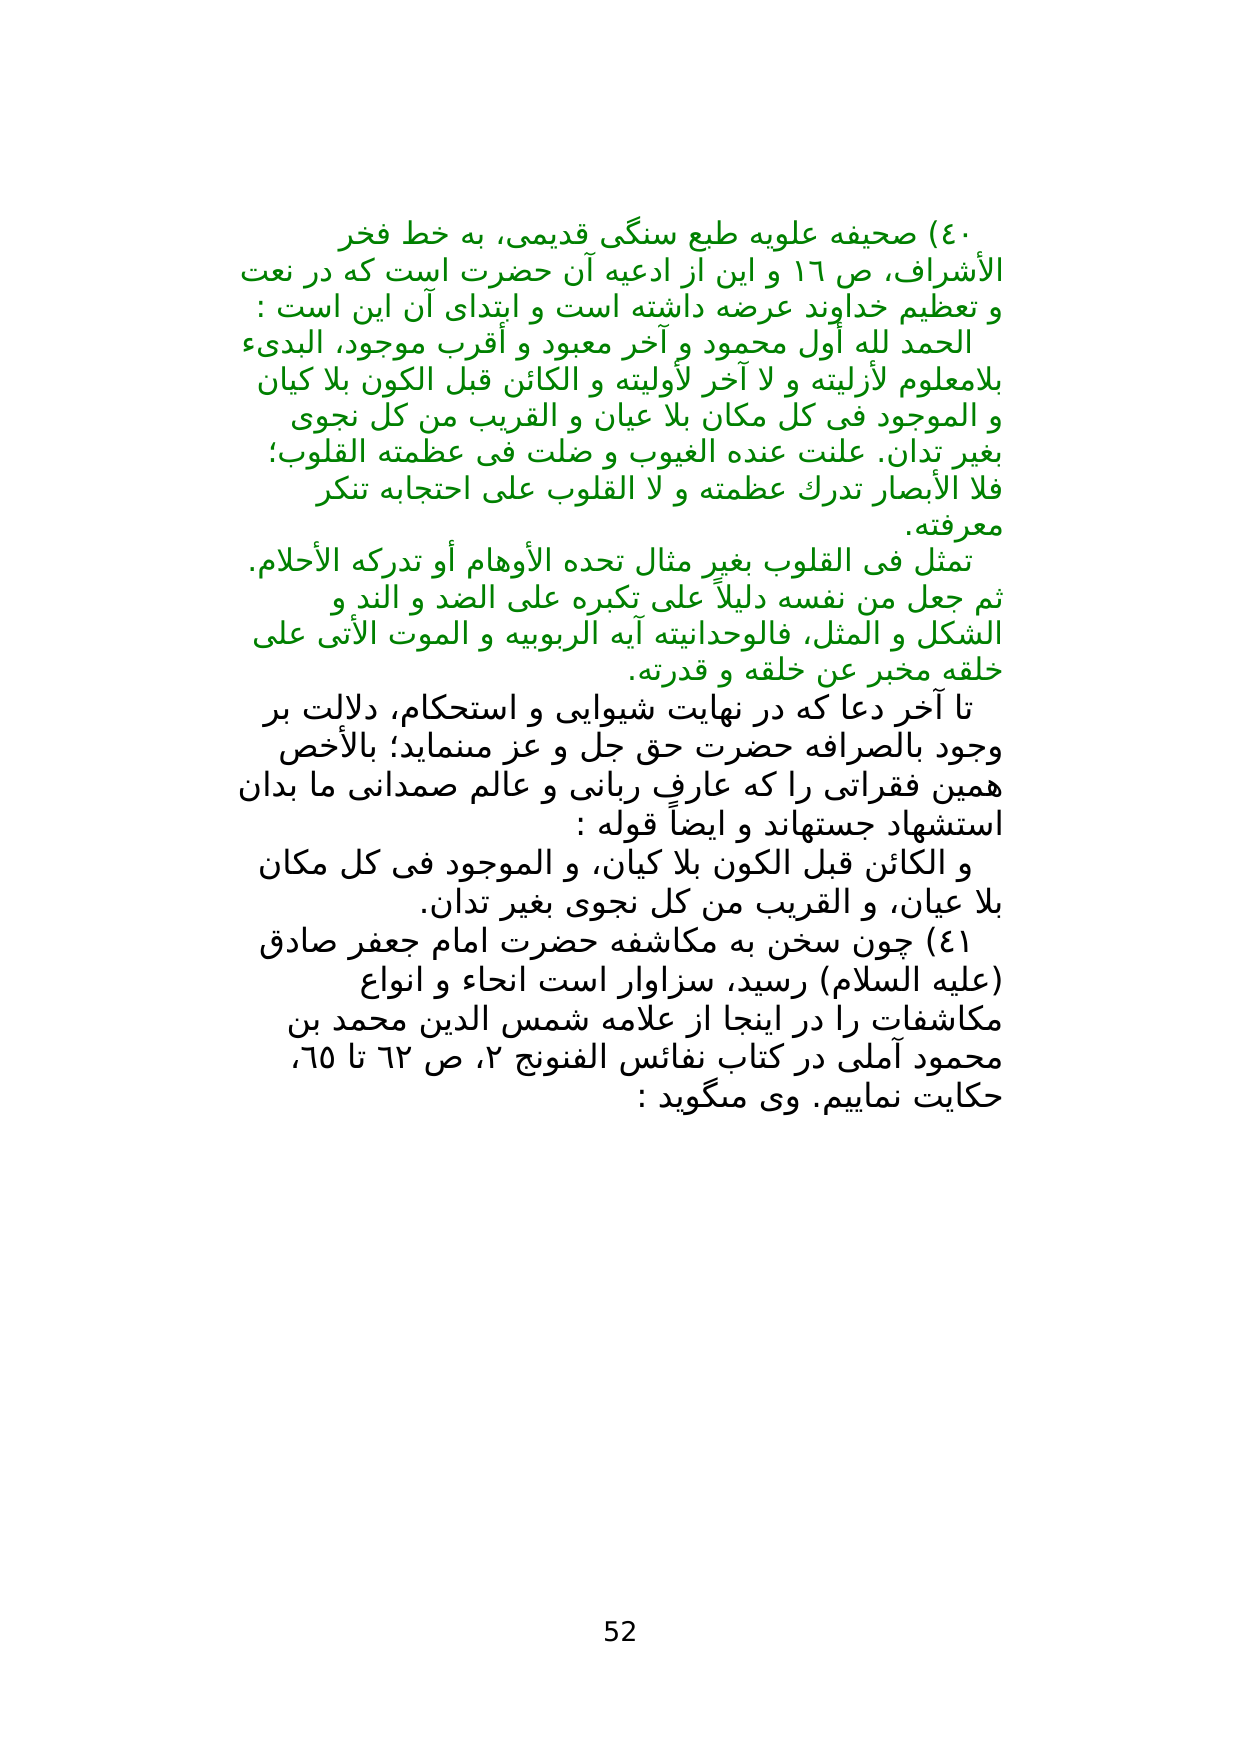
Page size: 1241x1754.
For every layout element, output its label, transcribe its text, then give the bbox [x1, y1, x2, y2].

text ٤٠) صحيفه علويه طبع سنگى قديمى، به خط فخر الأشراف، ص ١٦ و اين از ادعيه آن حضرت است كه در نعت و تعظيم خداوند عرضه داشته است و ابتداى آن اين است : [236, 216, 1004, 324]
text الحمد لله أول محمود و آخر معبود و أقرب موجود، البدى‏ء بلامعلوم لأزليته و لا آخر لأوليته و الكائن قبل الكون بلا كيان و الموجود فى كل مكان بلا عيان و القريب من كل نجوى بغير تدان. علنت عنده الغيوب و ضلت فى عظمته القلوب؛ فلا الأبصار تدرك عظمته و لا القلوب على احتجابه تنكر معرفته. [236, 324, 1004, 543]
text و الكائن قبل الكون بلا كيان، و الموجود فى كل مكان بلا عيان، و القريب من كل نجوى بغير تدان. [236, 843, 1004, 921]
text تمثل فى القلوب بغير مثال تحده الأوهام أو تدركه الأحلام. ثم جعل من نفسه دليلاً على تكبره على الضد و الند و الشكل و المثل، فالوحدانيته آيه الربوبيه و الموت الأتى على خلقه مخبر عن خلقه و قدرته. [236, 543, 1004, 688]
text ٤١) چون سخن به مكاشفه حضرت امام جعفر صادق (عليه السلام) رسيد، سزاوار است انحاء و انواع مكاشفات را در اينجا از علامه شمس الدين محمد بن محمود آملى در كتاب نفائس الفنونج ٢، ص ٦٢ تا ٦٥، حكايت نماييم. وى مى‏گويد : [236, 921, 1004, 1116]
text تا آخر دعا كه در نهايت شيوايى و استحكام، دلالت بر وجود بالصرافه حضرت حق جل و عز مى‏نمايد؛ بالأخص همين فقراتى را كه عارف ربانى و عالم صمدانى ما بدان استشهاد جسته‏اند و ايضاً قوله : [236, 688, 1004, 843]
